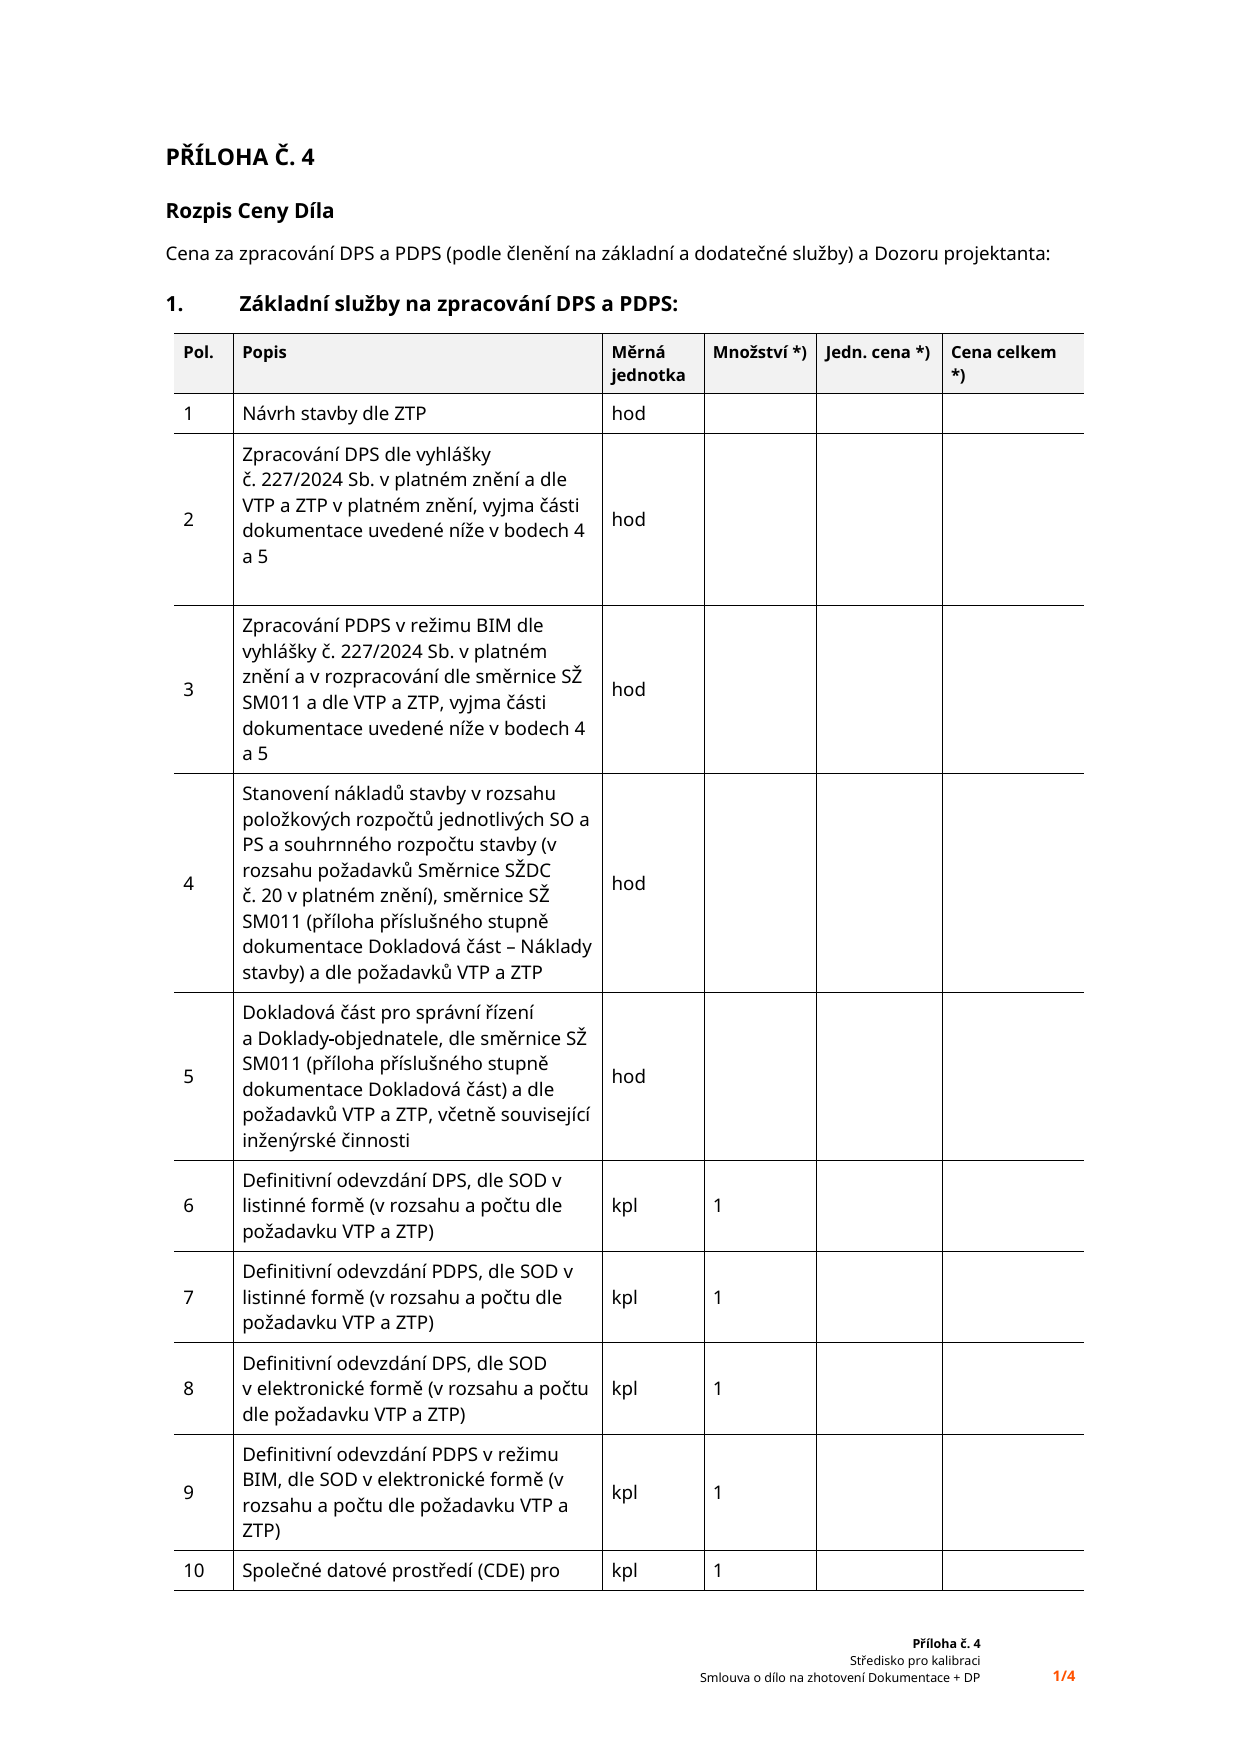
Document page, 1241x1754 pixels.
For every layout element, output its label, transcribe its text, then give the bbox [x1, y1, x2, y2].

table_cell kpl [603, 1161, 704, 1251]
table_cell kpl [603, 1252, 704, 1342]
table_cell Dokladová část pro správní řízení a Doklady objednatele, dle směrnice SŽ SM011 (příloha příslušného stupně dokumentace Dokladová část) a dle požadavků VTP a ZTP, včetně související inženýrské činnosti [234, 993, 602, 1160]
table_cell [817, 1551, 942, 1590]
table_cell 9 [174, 1435, 233, 1550]
table_cell [943, 1161, 1084, 1251]
table_cell [817, 1343, 942, 1433]
table_cell hod [603, 993, 704, 1160]
table_cell [943, 993, 1084, 1160]
table_cell [817, 1161, 942, 1251]
table_cell [817, 394, 942, 433]
table_cell 10 [174, 1551, 233, 1590]
table_cell [705, 606, 816, 773]
table_cell 3 [174, 606, 233, 773]
table_cell 5 [174, 993, 233, 1160]
table_cell [943, 394, 1084, 433]
table_cell Definitivní odevzdání DPS, dle SOD v listinné formě (v rozsahu a počtu dle požadavku VTP a ZTP) [234, 1161, 602, 1251]
table_header Měrná jednotka [603, 334, 704, 393]
table_cell 1 [705, 1435, 816, 1550]
table_cell [943, 1551, 1084, 1590]
table_header Popis [234, 334, 602, 393]
table_cell 6 [174, 1161, 233, 1251]
table_header Jedn. cena *) [817, 334, 942, 393]
table_cell [817, 993, 942, 1160]
table_cell Zpracování DPS dle vyhlášky č. 227/2024 Sb. v platném znění a dle VTP a ZTP v platném znění, vyjma části dokumentace uvedené níže v bodech 4 a 5 [234, 434, 602, 605]
table_cell Definitivní odevzdání DPS, dle SOD v elektronické formě (v rozsahu a počtu dle požadavku VTP a ZTP) [234, 1343, 602, 1433]
table_cell [943, 434, 1084, 605]
table_cell 2 [174, 434, 233, 605]
table_cell Zpracování PDPS v režimu BIM dle vyhlášky č. 227/2024 Sb. v platném znění a v rozpracování dle směrnice SŽ SM011 a dle VTP a ZTP, vyjma části dokumentace uvedené níže v bodech 4 a 5 [234, 606, 602, 773]
text Příloha č. 4 [165, 141, 1075, 173]
table_cell [943, 1343, 1084, 1433]
table_cell 4 [174, 774, 233, 992]
table_header Cena celkem *) [943, 334, 1084, 393]
table_cell [817, 1435, 942, 1550]
table_cell 8 [174, 1343, 233, 1433]
table_cell Definitivní odevzdání PDPS v režimu BIM, dle SOD v elektronické formě (v rozsahu a počtu dle požadavku VTP a ZTP) [234, 1435, 602, 1550]
table_cell Návrh stavby dle ZTP [234, 394, 602, 433]
table_cell kpl [603, 1551, 704, 1590]
table_cell [943, 1435, 1084, 1550]
table_cell [817, 434, 942, 605]
table_cell [817, 774, 942, 992]
table_cell [705, 434, 816, 605]
table_cell [817, 606, 942, 773]
table_cell Stanovení nákladů stavby v rozsahu položkových rozpočtů jednotlivých SO a PS a souhrnného rozpočtu stavby (v rozsahu požadavků Směrnice SŽDC č. 20 v platném znění), směrnice SŽ SM011 (příloha příslušného stupně dokumentace Dokladová část – Náklady stavby) a dle požadavků VTP a ZTP [234, 774, 602, 992]
table_cell kpl [603, 1435, 704, 1550]
table_cell hod [603, 774, 704, 992]
table_cell Definitivní odevzdání PDPS, dle SOD v listinné formě (v rozsahu a počtu dle požadavku VTP a ZTP) [234, 1252, 602, 1342]
table_cell 1 [705, 1343, 816, 1433]
table_cell 1 [705, 1252, 816, 1342]
table_cell [943, 1252, 1084, 1342]
text 1. Základní služby na zpracování DPS a PDPS: [165, 289, 1075, 318]
table_cell [943, 606, 1084, 773]
table_cell [943, 774, 1084, 992]
table_cell kpl [603, 1343, 704, 1433]
table_cell [705, 993, 816, 1160]
table_cell 7 [174, 1252, 233, 1342]
table_cell hod [603, 394, 704, 433]
table_header Množství *) [705, 334, 816, 393]
table_header Pol. [174, 334, 233, 393]
table_cell 1 [705, 1161, 816, 1251]
table_cell hod [603, 606, 704, 773]
table_cell [705, 394, 816, 433]
table_cell 1 [174, 394, 233, 433]
text Cena za zpracování DPS a PDPS (podle členění na základní a dodatečné služby) a Dozoru projektanta: [165, 240, 1075, 266]
table_cell [817, 1252, 942, 1342]
table_cell 1 [705, 1551, 816, 1590]
table_cell [705, 774, 816, 992]
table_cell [234, 1551, 602, 1590]
table_cell hod [603, 434, 704, 605]
text Rozpis Ceny Díla [165, 197, 1075, 225]
